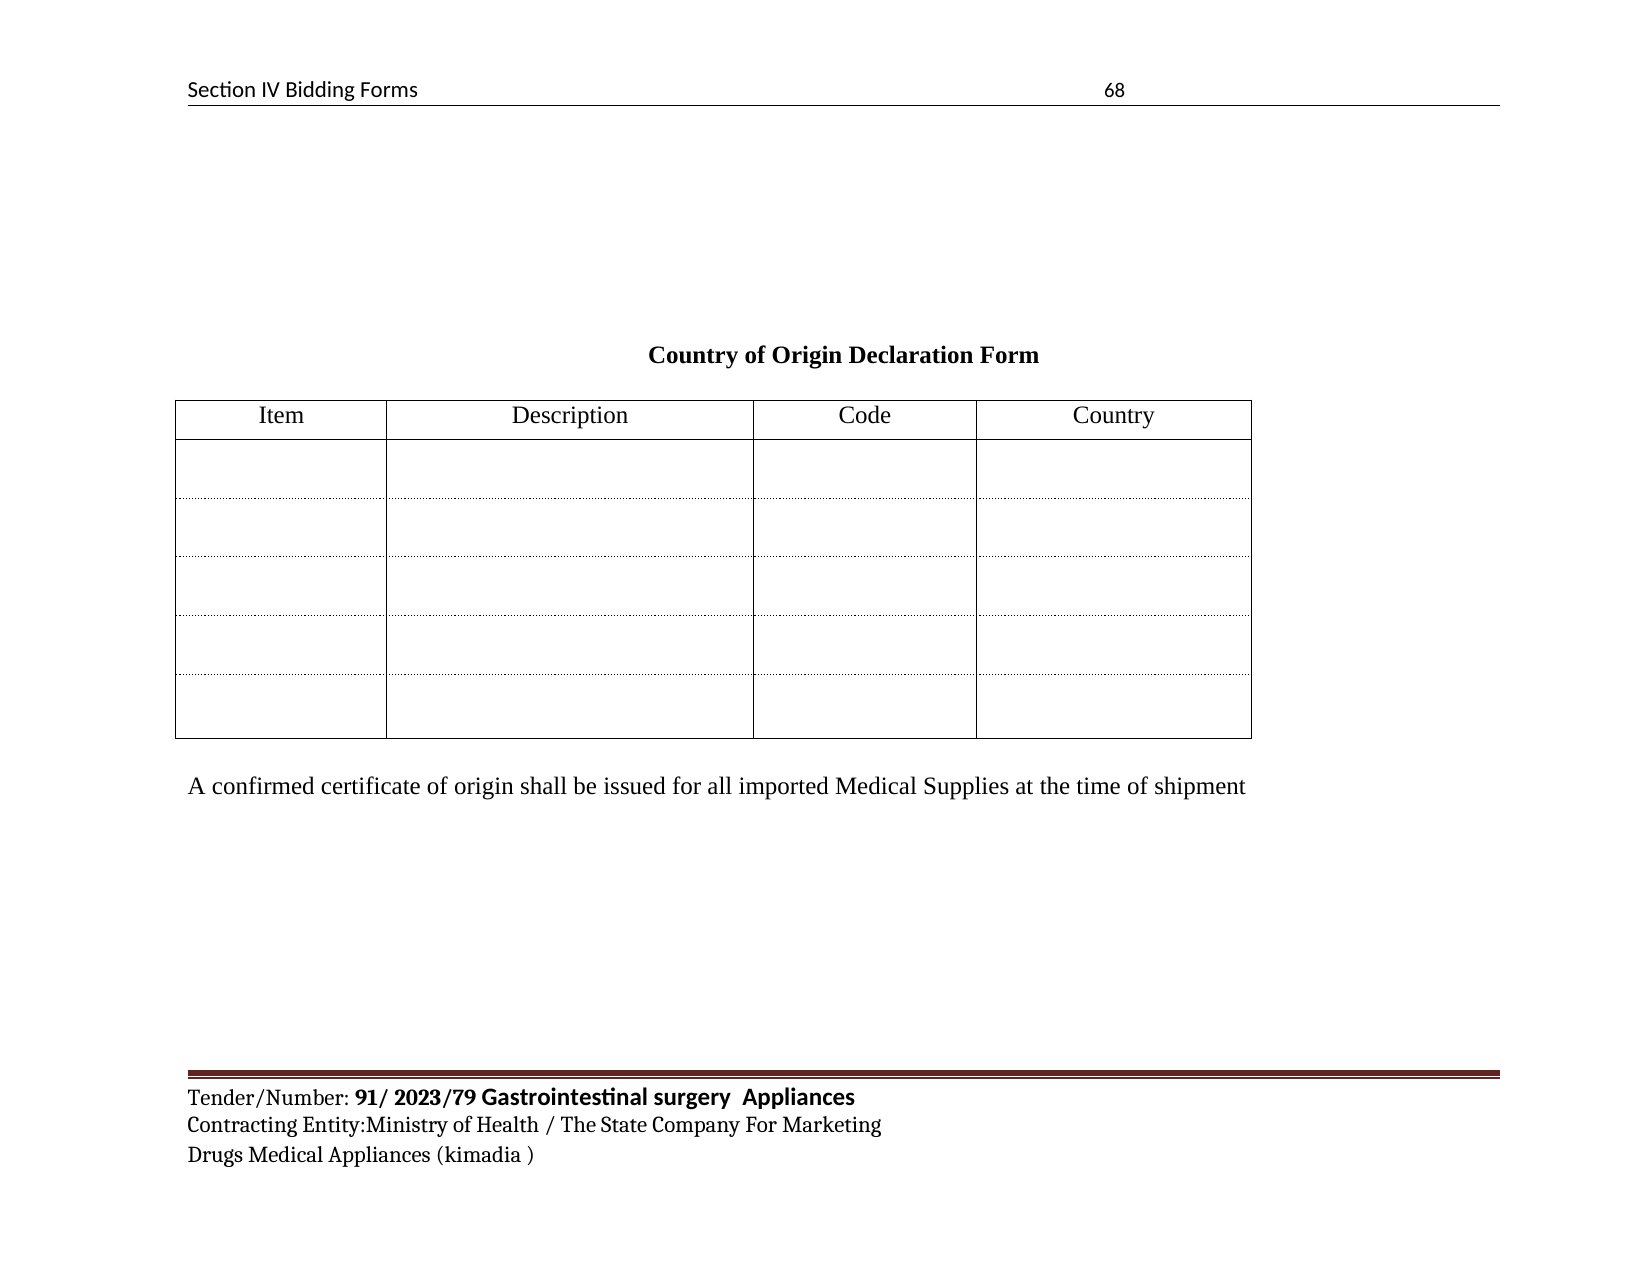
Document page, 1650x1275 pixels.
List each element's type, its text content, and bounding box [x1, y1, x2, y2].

text Country of Origin Declaration Form [187, 340, 1500, 369]
table_cell [977, 615, 1251, 673]
table_cell [754, 674, 976, 738]
table_cell [977, 556, 1251, 615]
table_cell [754, 498, 976, 556]
table_cell [176, 498, 386, 556]
table_cell [387, 674, 753, 738]
table_cell [977, 498, 1251, 556]
table_header Code [754, 401, 976, 439]
table_cell [754, 615, 976, 673]
table_cell [387, 498, 753, 556]
table_cell [977, 674, 1251, 738]
table_cell [754, 440, 976, 498]
table_cell [176, 615, 386, 673]
table_cell [387, 556, 753, 615]
table_header Item [176, 401, 386, 439]
table_cell [754, 556, 976, 615]
table_cell [977, 440, 1251, 498]
text A confirmed certificate of origin shall be issued for all imported Medical Supplies at the time of shipment [187, 771, 1500, 799]
table_cell [176, 556, 386, 615]
table_cell [176, 440, 386, 498]
table_cell [387, 440, 753, 498]
table_header Description [387, 401, 753, 439]
table_header Country [977, 401, 1251, 439]
table_cell [176, 674, 386, 738]
table_cell [387, 615, 753, 673]
